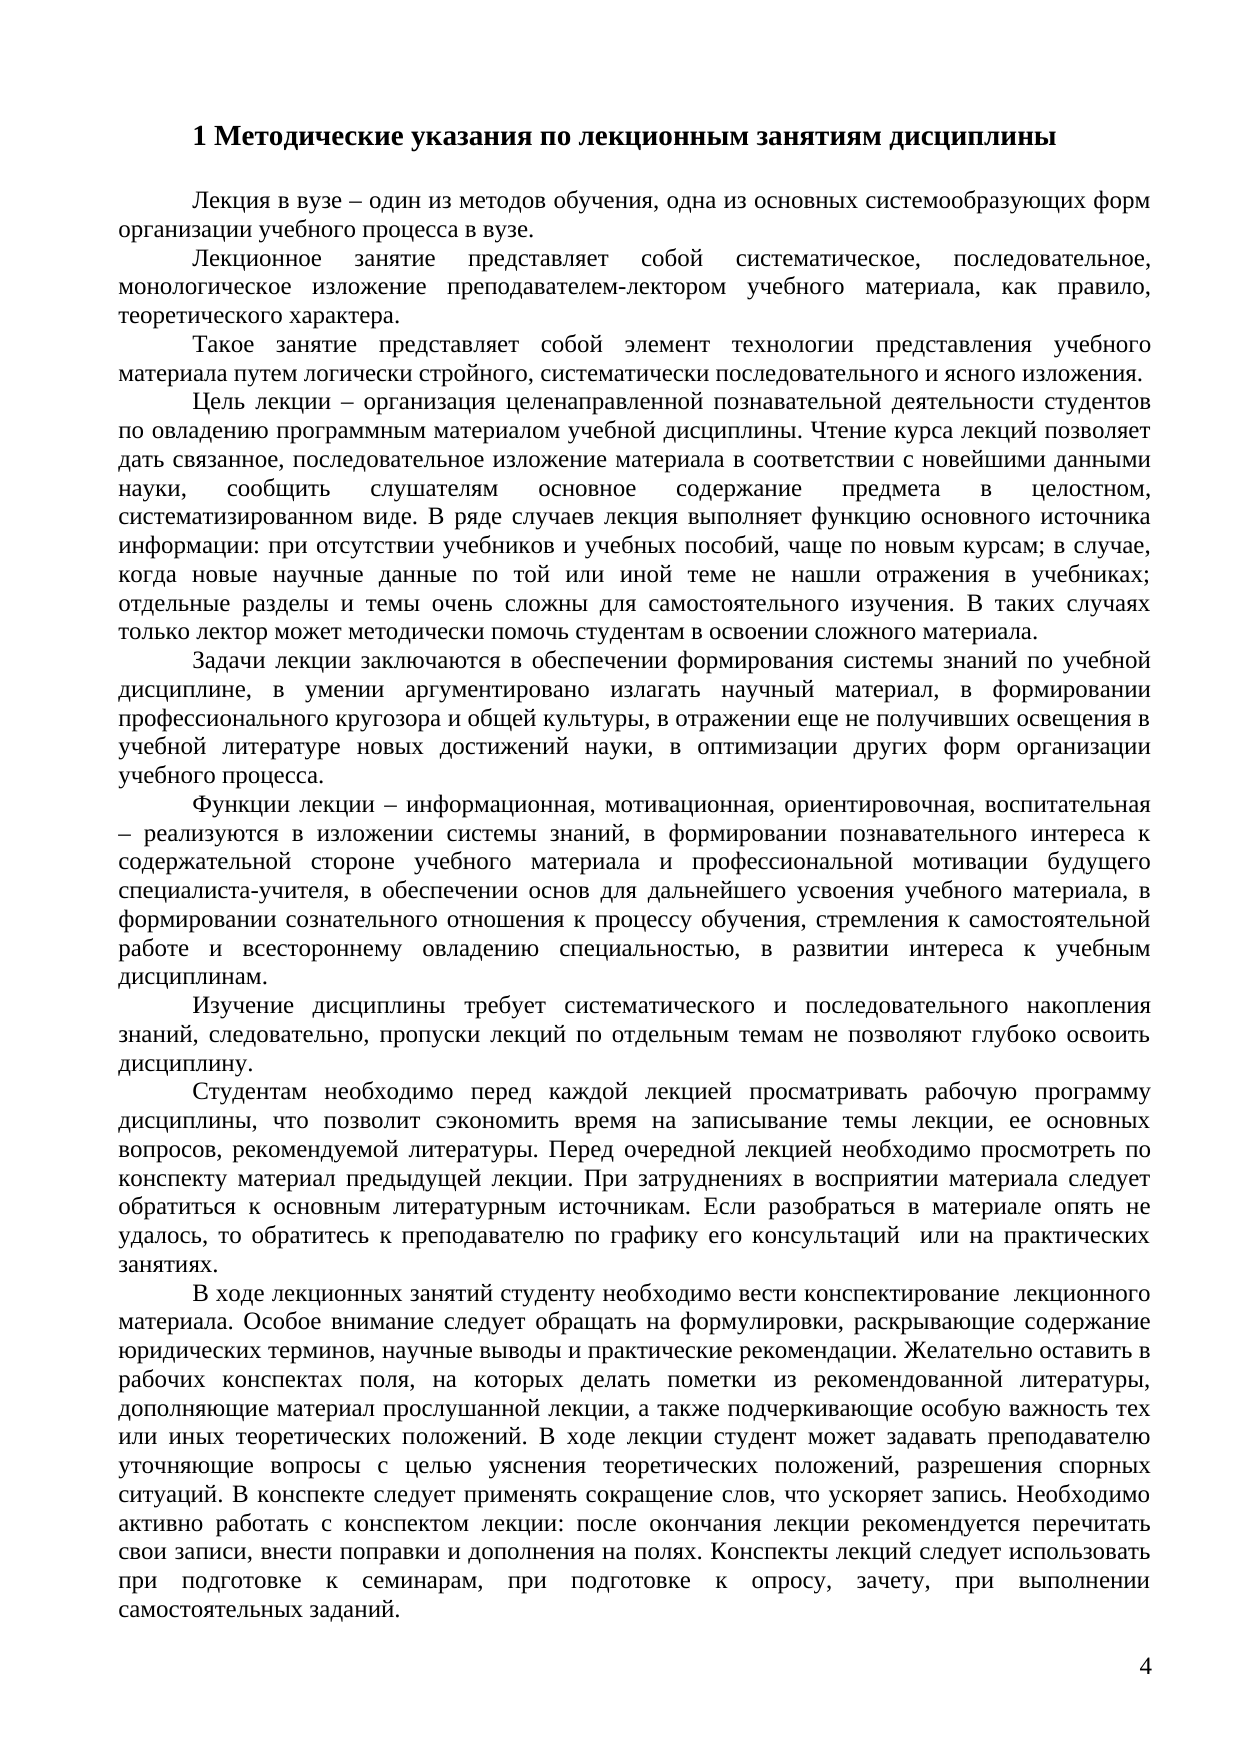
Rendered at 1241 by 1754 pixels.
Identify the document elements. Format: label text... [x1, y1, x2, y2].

subtitle 1 Методические указания по лекционным занятиям дисциплины [118, 118, 1152, 152]
text Лекционное занятие представляет собой систематическое, последовательное, монологическое изложение преподавателем-лектором учебного материала, как правило, теоретического характера. [118, 243, 1152, 329]
text Задачи лекции заключаются в обеспечении формирования системы знаний по учебной дисциплине, в умении аргументировано излагать научный материал, в формировании профессионального кругозора и общей культуры, в отражении еще не получивших освещения в учебной литературе новых достижений науки, в оптимизации других форм организации учебного процесса. [118, 645, 1152, 789]
text Лекция в вузе – один из методов обучения, одна из основных системообразующих форм организации учебного процесса в вузе. [118, 185, 1152, 243]
text Функции лекции – информационная, мотивационная, ориентировочная, воспитательная – реализуются в изложении системы знаний, в формировании познавательного интереса к содержательной стороне учебного материала и профессиональной мотивации будущего специалиста-учителя, в обеспечении основ для дальнейшего усвоения учебного материала, в формировании сознательного отношения к процессу обучения, стремления к самостоятельной работе и всестороннему овладению специальностью, в развитии интереса к учебным дисциплинам. [118, 789, 1152, 990]
text Цель лекции – организация целенаправленной познавательной деятельности студентов по овладению программным материалом учебной дисциплины. Чтение курса лекций позволяет дать связанное, последовательное изложение материала в соответствии с новейшими данными науки, сообщить слушателям основное содержание предмета в целостном, систематизированном виде. В ряде случаев лекция выполняет функцию основного источника информации: при отсутствии учебников и учебных пособий, чаще по новым курсам; в случае, когда новые научные данные по той или иной теме не нашли отражения в учебниках; отдельные разделы и темы очень сложны для самостоятельного изучения. В таких случаях только лектор может методически помочь студентам в освоении сложного материала. [118, 386, 1152, 645]
text Изучение дисциплины требует систематического и последовательного накопления знаний, следовательно, пропуски лекций по отдельным темам не позволяют глубоко освоить дисциплину. [118, 990, 1152, 1076]
text Студентам необходимо перед каждой лекцией просматривать рабочую программу дисциплины, что позволит сэкономить время на записывание темы лекции, ее основных вопросов, рекомендуемой литературы. Перед очередной лекцией необходимо просмотреть по конспекту материал предыдущей лекции. При затруднениях в восприятии материала следует обратиться к основным литературным источникам. Если разобраться в материале опять не удалось, то обратитесь к преподавателю по графику его консультаций или на практических занятиях. [118, 1076, 1152, 1278]
text Такое занятие представляет собой элемент технологии представления учебного материала путем логически стройного, систематически последовательного и ясного изложения. [118, 329, 1152, 386]
text В ходе лекционных занятий студенту необходимо вести конспектирование лекционного материала. Особое внимание следует обращать на формулировки, раскрывающие содержание юридических терминов, научные выводы и практические рекомендации. Желательно оставить в рабочих конспектах поля, на которых делать пометки из рекомендованной литературы, дополняющие материал прослушанной лекции, а также подчеркивающие особую важность тех или иных теоретических положений. В ходе лекции студент может задавать преподавателю уточняющие вопросы с целью уяснения теоретических положений, разрешения спорных ситуаций. В конспекте следует применять сокращение слов, что ускоряет запись. Необходимо активно работать с конспектом лекции: после окончания лекции рекомендуется перечитать свои записи, внести поправки и дополнения на полях. Конспекты лекций следует использовать при подготовке к семинарам, при подготовке к опросу, зачету, при выполнении самостоятельных заданий. [118, 1278, 1152, 1623]
